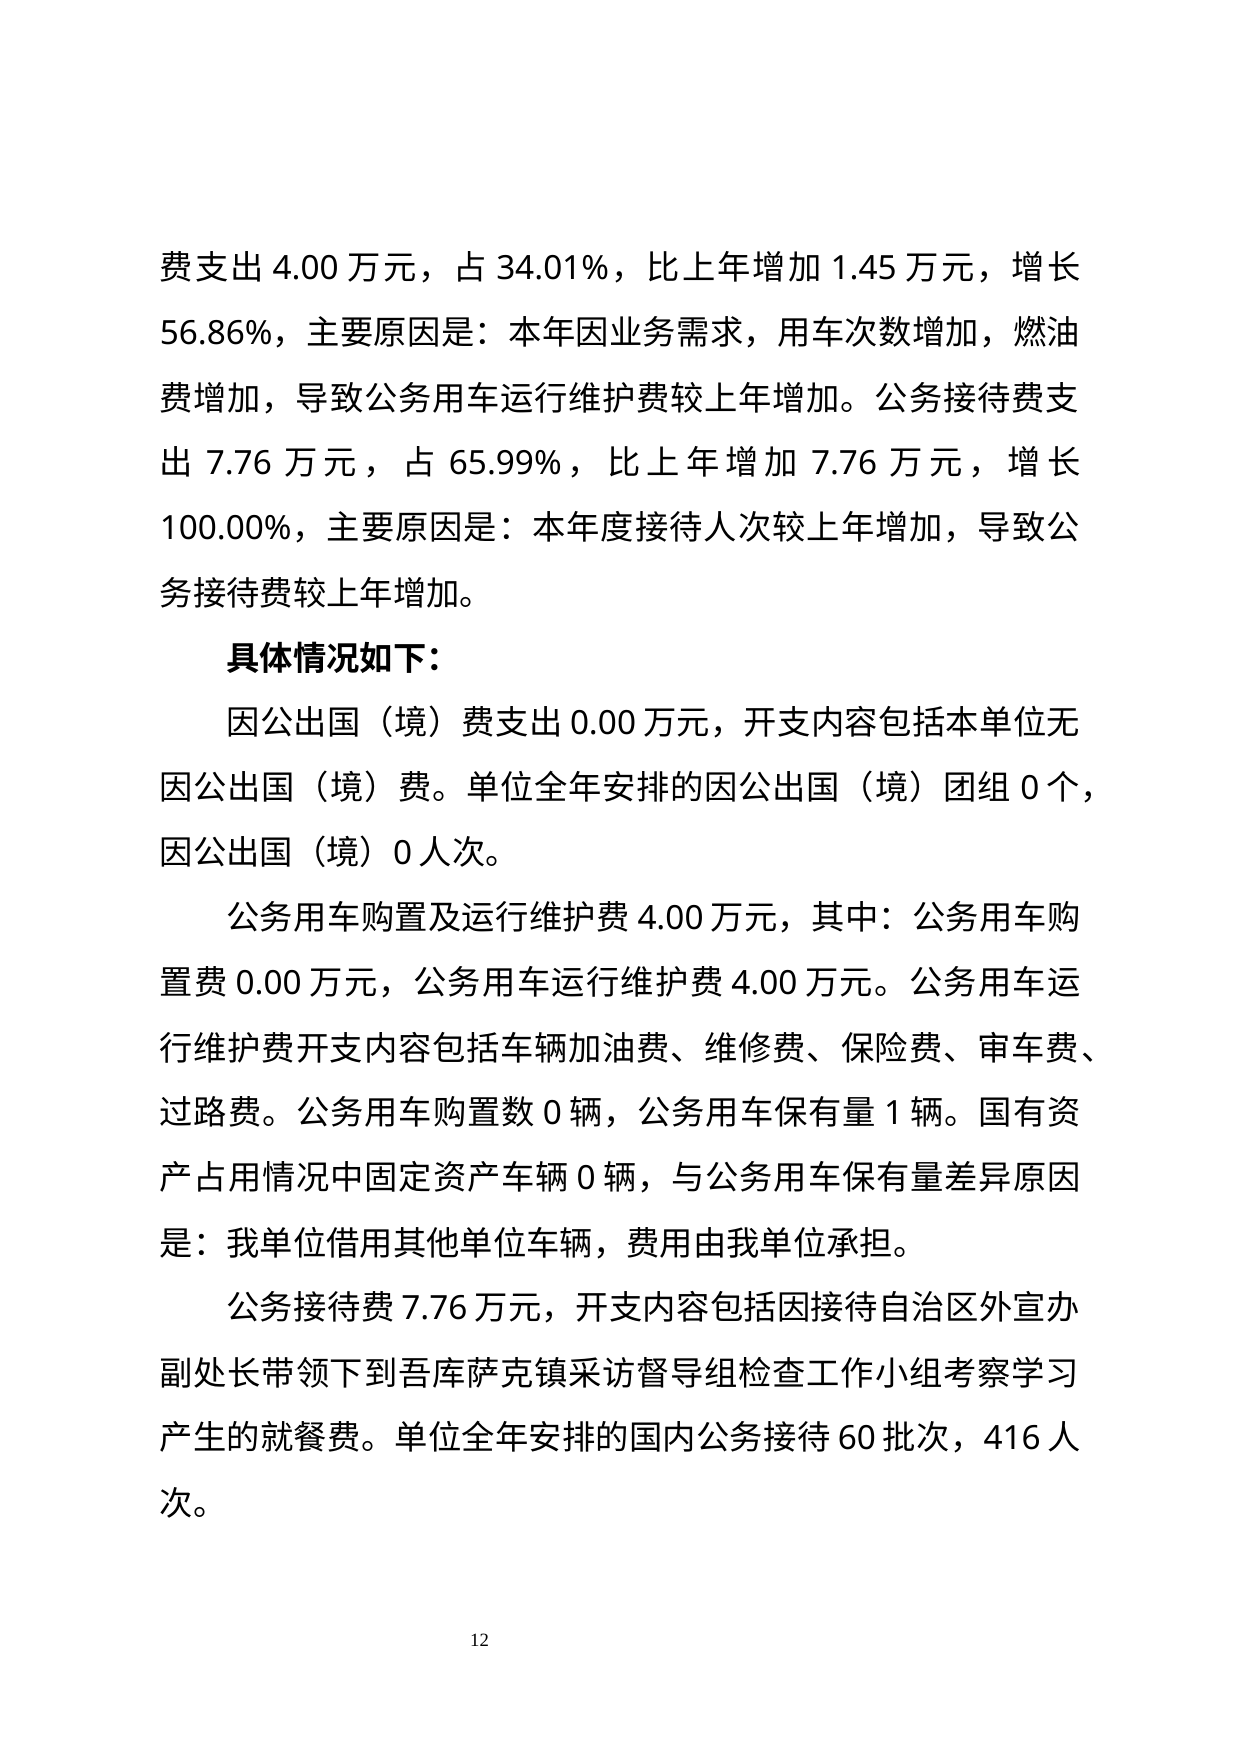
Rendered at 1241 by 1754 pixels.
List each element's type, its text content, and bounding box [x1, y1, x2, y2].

text 因公出国（境）费支出0.00万元，开支内容包括本单位无因公出国（境）费。单位全年安排的因公出国（境）团组0个，因公出国（境）0人次。 [159, 688, 1081, 883]
text 公务接待费7.76万元，开支内容包括因接待自治区外宣办副处长带领下到吾库萨克镇采访督导组检查工作小组考察学习产生的就餐费。单位全年安排的国内公务接待60批次，416人次。 [159, 1273, 1081, 1533]
text 具体情况如下： [159, 623, 1081, 688]
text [159, 233, 1081, 623]
text 公务用车购置及运行维护费4.00万元，其中：公务用车购置费0.00万元，公务用车运行维护费4.00万元。公务用车运行维护费开支内容包括车辆加油费、维修费、保险费、审车费、过路费。公务用车购置数0辆，公务用车保有量1辆。国有资产占用情况中固定资产车辆0辆，与公务用车保有量差异原因是：我单位借用其他单位车辆，费用由我单位承担。 [159, 883, 1081, 1273]
